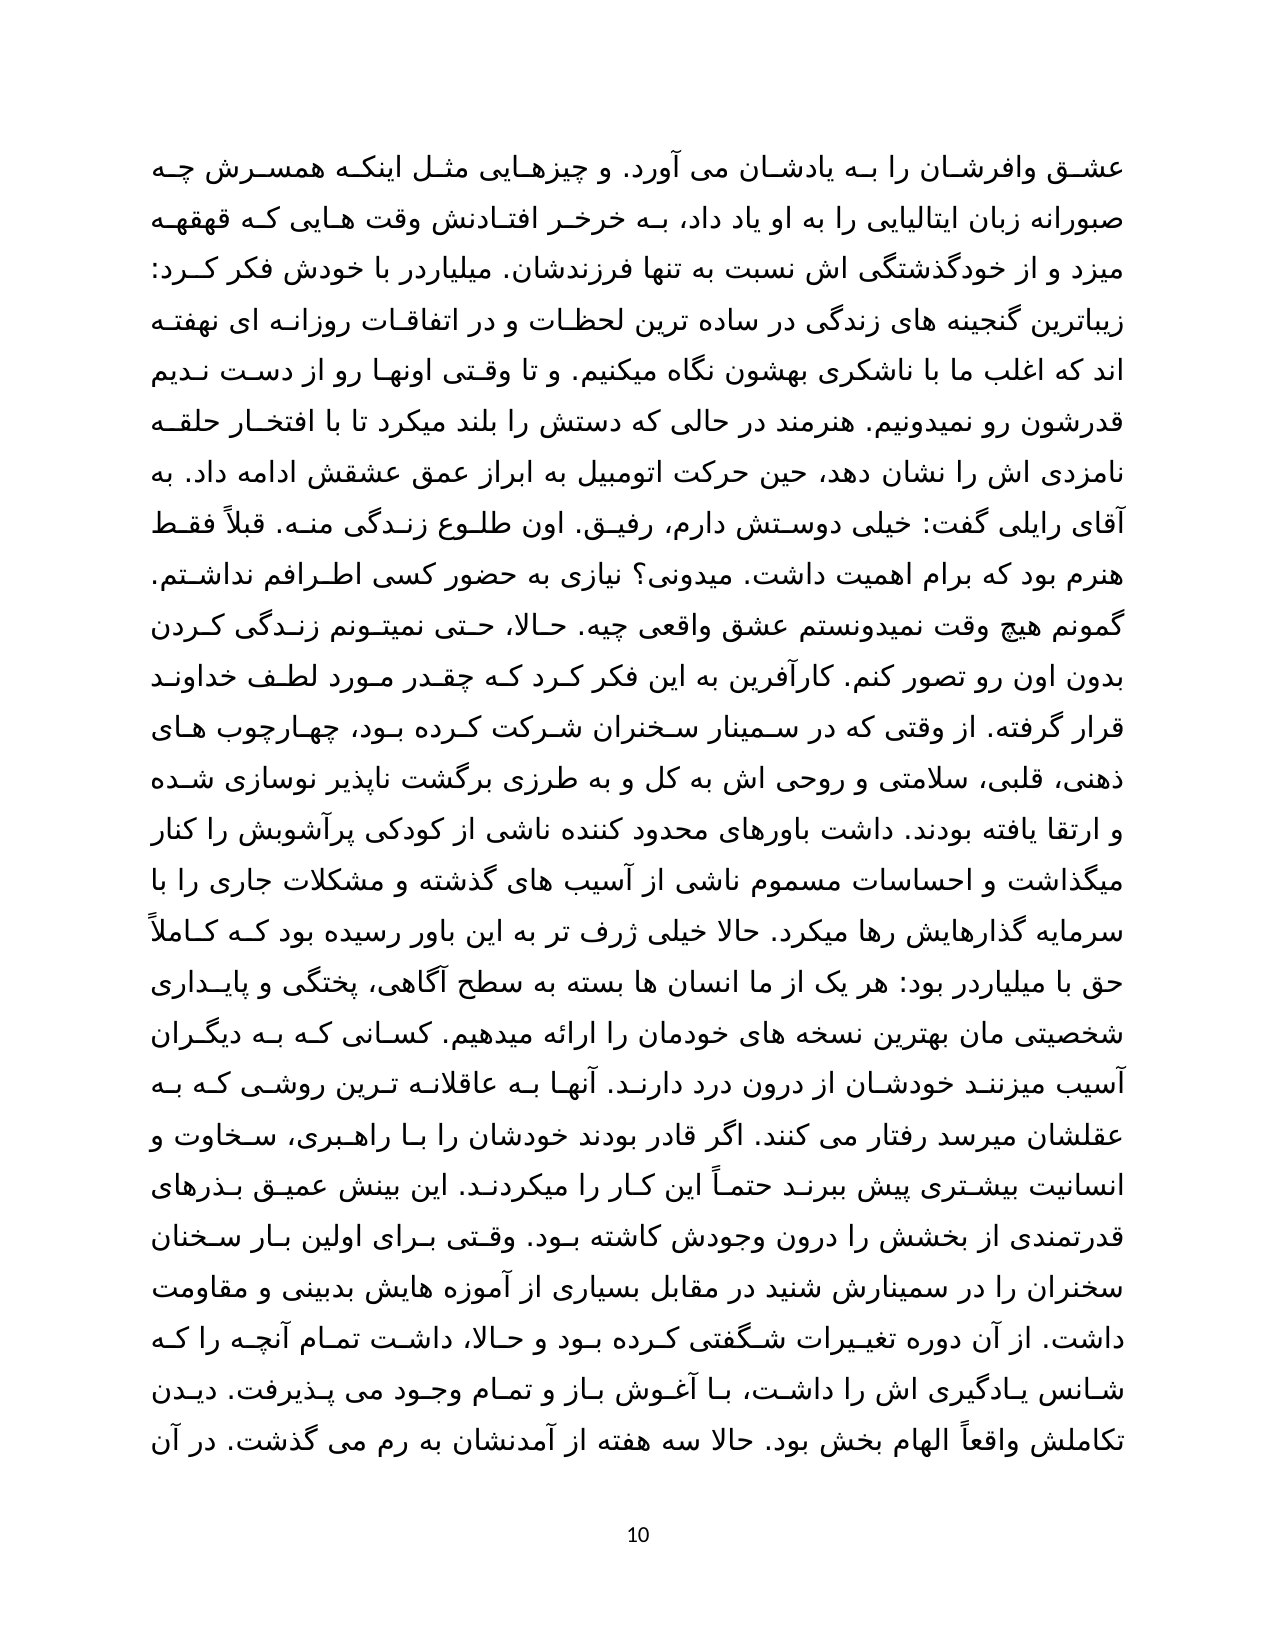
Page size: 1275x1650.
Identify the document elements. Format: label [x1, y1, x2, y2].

text [150, 150, 1125, 1457]
